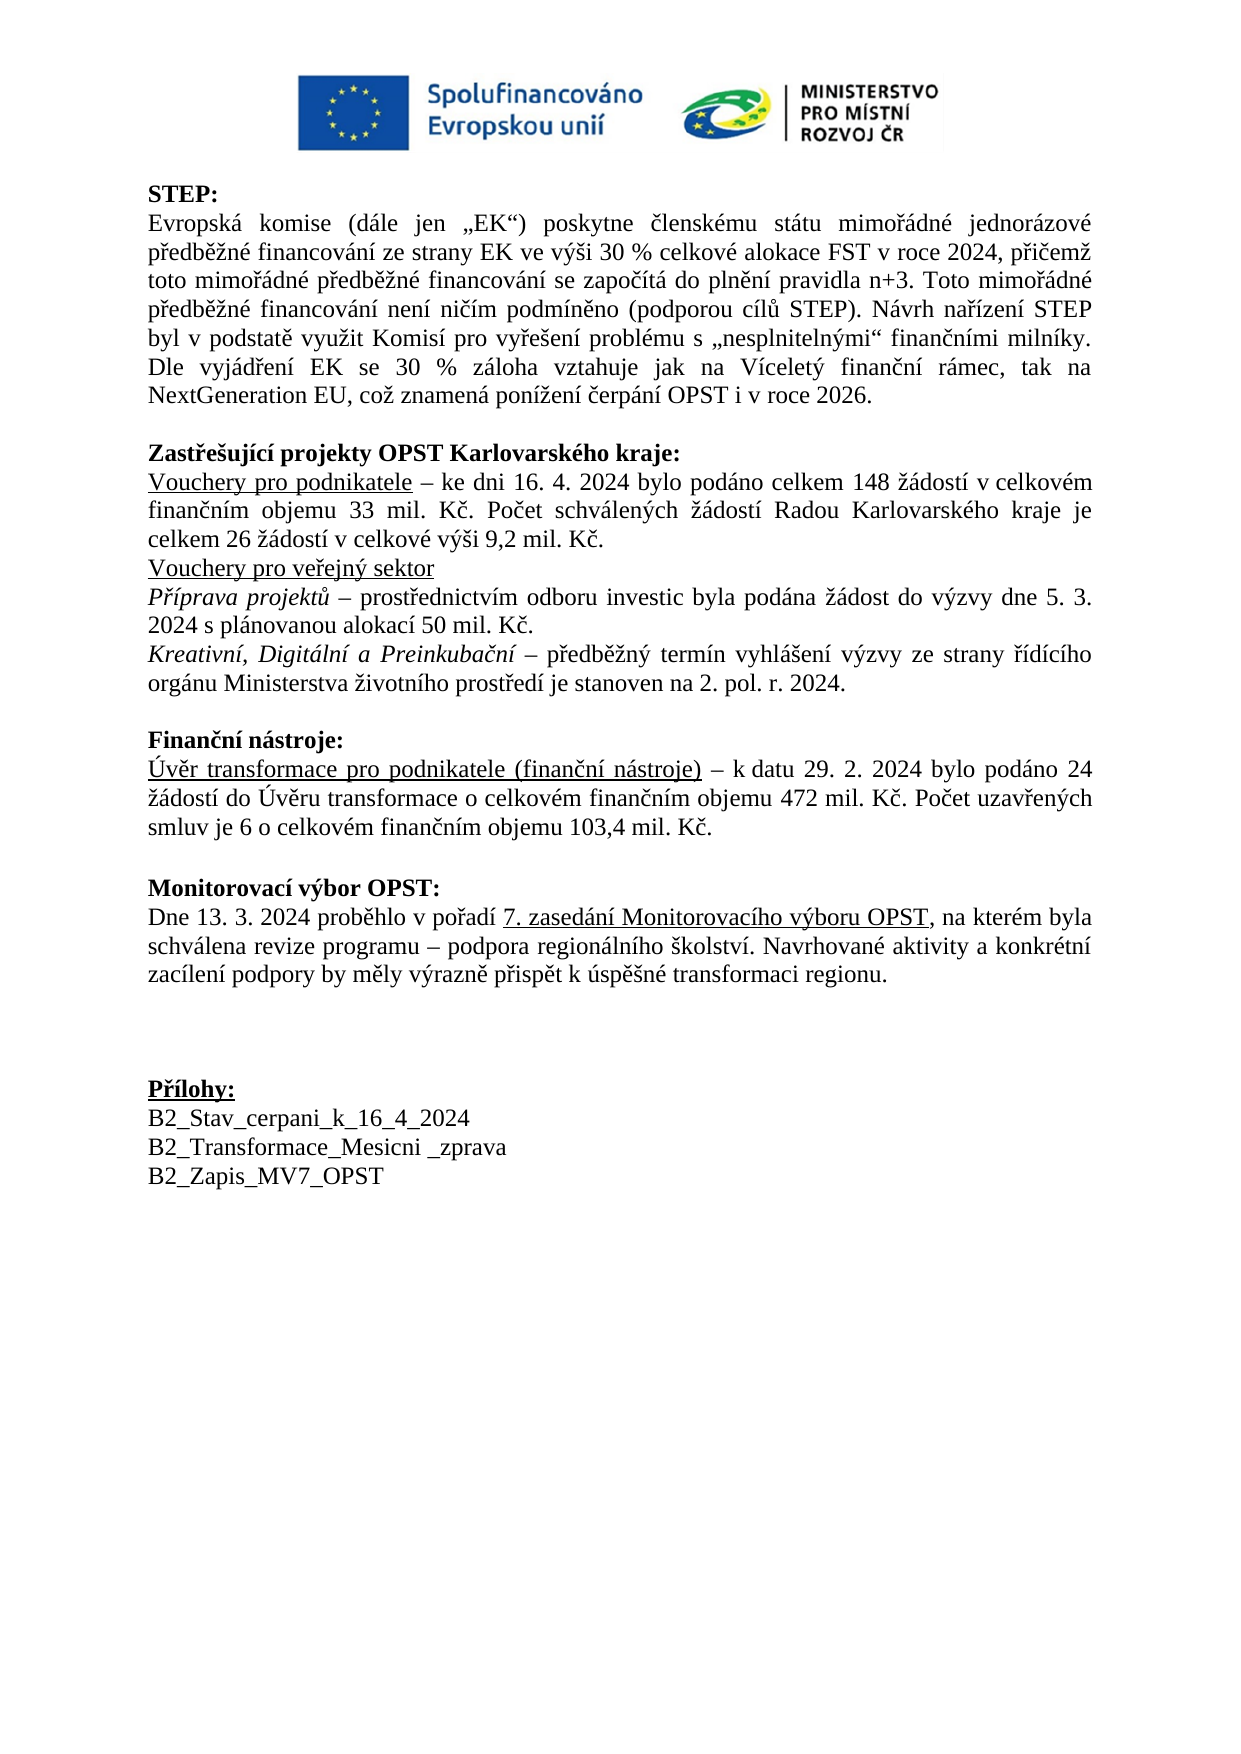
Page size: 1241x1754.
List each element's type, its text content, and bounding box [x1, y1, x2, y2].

text STEP: [148, 179, 1093, 208]
text Kreativní, Digitální a Preinkubační – předběžný termín vyhlášení výzvy ze strany řídícího orgánu Ministerstva životního prostředí je stanoven na 2. pol. r. 2024. [148, 639, 1093, 697]
text Zastřešující projekty OPST Karlovarského kraje: [148, 438, 1093, 467]
text Vouchery pro podnikatele – ke dni 16. 4. 2024 bylo podáno celkem 148 žádostí v celkovém finančním objemu 33 mil. Kč. Počet schválených žádostí Radou Karlovarského kraje je celkem 26 žádostí v celkové výši 9,2 mil. Kč. [148, 467, 1093, 553]
text Monitorovací výbor OPST: [148, 873, 1093, 902]
text B2_Zapis_MV7_OPST [148, 1161, 1093, 1189]
text Finanční nástroje: [148, 725, 1093, 754]
picture [296, 73, 944, 153]
text Příprava projektů – prostřednictvím odboru investic byla podána žádost do výzvy dne 5. 3. 2024 s plánovanou alokací 50 mil. Kč. [148, 582, 1093, 639]
text Dne 13. 3. 2024 proběhlo v pořadí 7. zasedání Monitorovacího výboru OPST, na kterém byla schválena revize programu – podpora regionálního školství. Navrhované aktivity a konkrétní zacílení podpory by měly výrazně přispět k úspěšné transformaci regionu. [148, 902, 1093, 988]
text B2_Stav_cerpani_k_16_4_2024 [148, 1103, 1093, 1132]
text Úvěr transformace pro podnikatele (finanční nástroje) – k datu 29. 2. 2024 bylo podáno 24 žádostí do Úvěru transformace o celkovém finančním objemu 472 mil. Kč. Počet uzavřených smluv je 6 o celkovém finančním objemu 103,4 mil. Kč. [148, 754, 1093, 840]
text Evropská komise (dále jen „EK“) poskytne členskému státu mimořádné jednorázové předběžné financování ze strany EK ve výši 30 % celkové alokace FST v roce 2024, přičemž toto mimořádné předběžné financování se započítá do plnění pravidla n+3. Toto mimořádné předběžné financování není ničím podmíněno (podporou cílů STEP). Návrh nařízení STEP byl v podstatě využit Komisí pro vyřešení problému s „nesplnitelnými“ finančními milníky. Dle vyjádření EK se 30 % záloha vztahuje jak na Víceletý finanční rámec, tak na NextGeneration EU, což znamená ponížení čerpání OPST i v roce 2026. [148, 208, 1093, 409]
text B2_Transformace_Mesicni _zprava [148, 1132, 1093, 1161]
text Vouchery pro veřejný sektor [148, 553, 1093, 582]
text Přílohy: [148, 1074, 1093, 1103]
